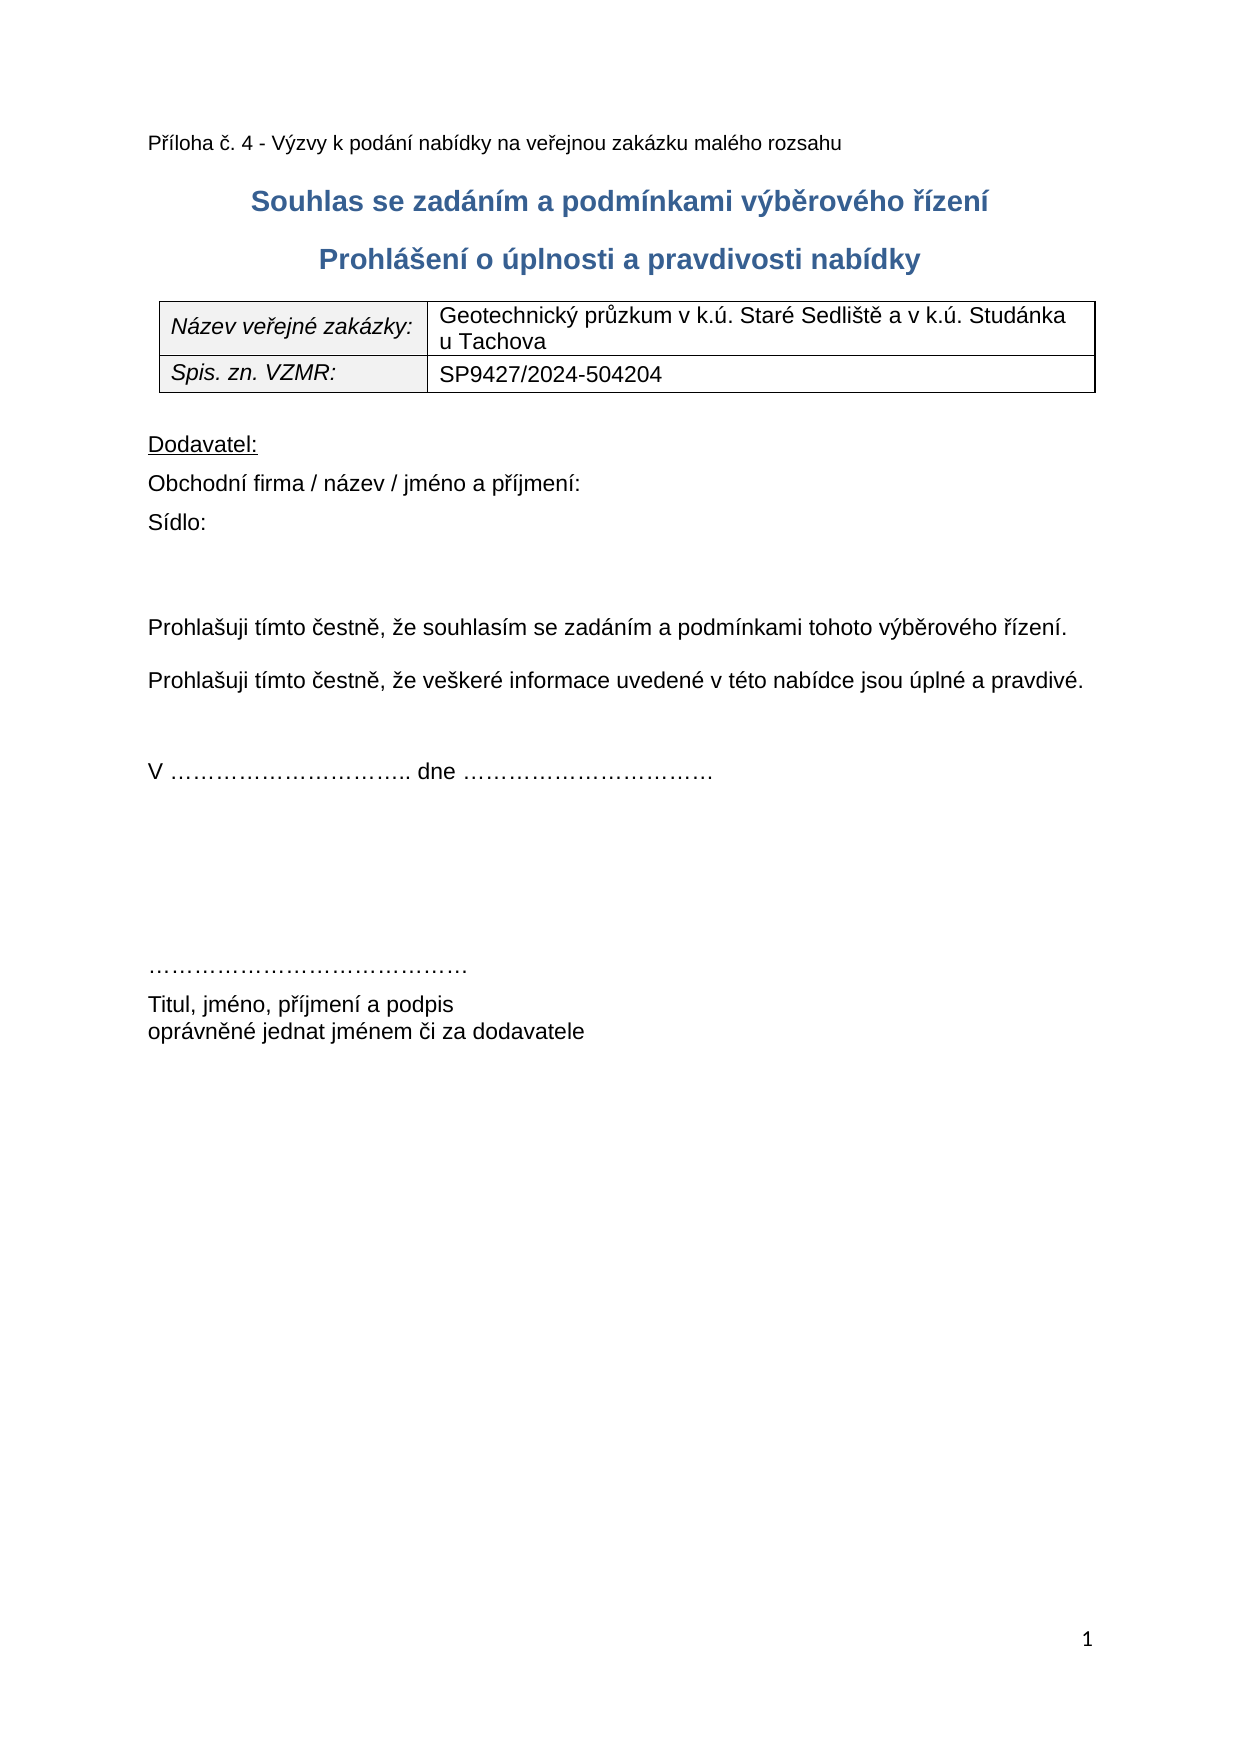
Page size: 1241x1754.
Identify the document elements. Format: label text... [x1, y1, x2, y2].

text V ………………………….. dne …………………………… [148, 758, 1093, 784]
text Příloha č. 4 - Výzvy k podání nabídky na veřejnou zakázku malého rozsahu [148, 131, 1093, 155]
text Prohlašuji tímto čestně, že veškeré informace uvedené v této nabídce jsou úplné a pravdivé. [148, 667, 1093, 693]
text Sídlo: [148, 508, 1093, 535]
subtitle Prohlášení o úplnosti a pravdivosti nabídky [148, 242, 1093, 276]
table_header Geotechnický průzkum v k.ú. Staré Sedliště a v k.ú. Studánka u Tachova [428, 302, 1094, 354]
table_cell SP9427/2024-504204 [428, 356, 1094, 392]
text Obchodní firma / název / jméno a příjmení: [148, 470, 1093, 496]
text Dodavatel: [148, 431, 1093, 457]
text …………………………………… [148, 952, 1093, 979]
text oprávněné jednat jménem či za dodavatele [148, 1018, 1093, 1044]
text Prohlašuji tímto čestně, že souhlasím se zadáním a podmínkami tohoto výběrového řízení. [148, 614, 1093, 640]
table_cell Spis. zn. VZMR: [160, 356, 427, 392]
text Titul, jméno, příjmení a podpis [148, 991, 1093, 1018]
table_header Název veřejné zakázky: [160, 302, 427, 354]
subtitle Souhlas se zadáním a podmínkami výběrového řízení [148, 184, 1093, 217]
